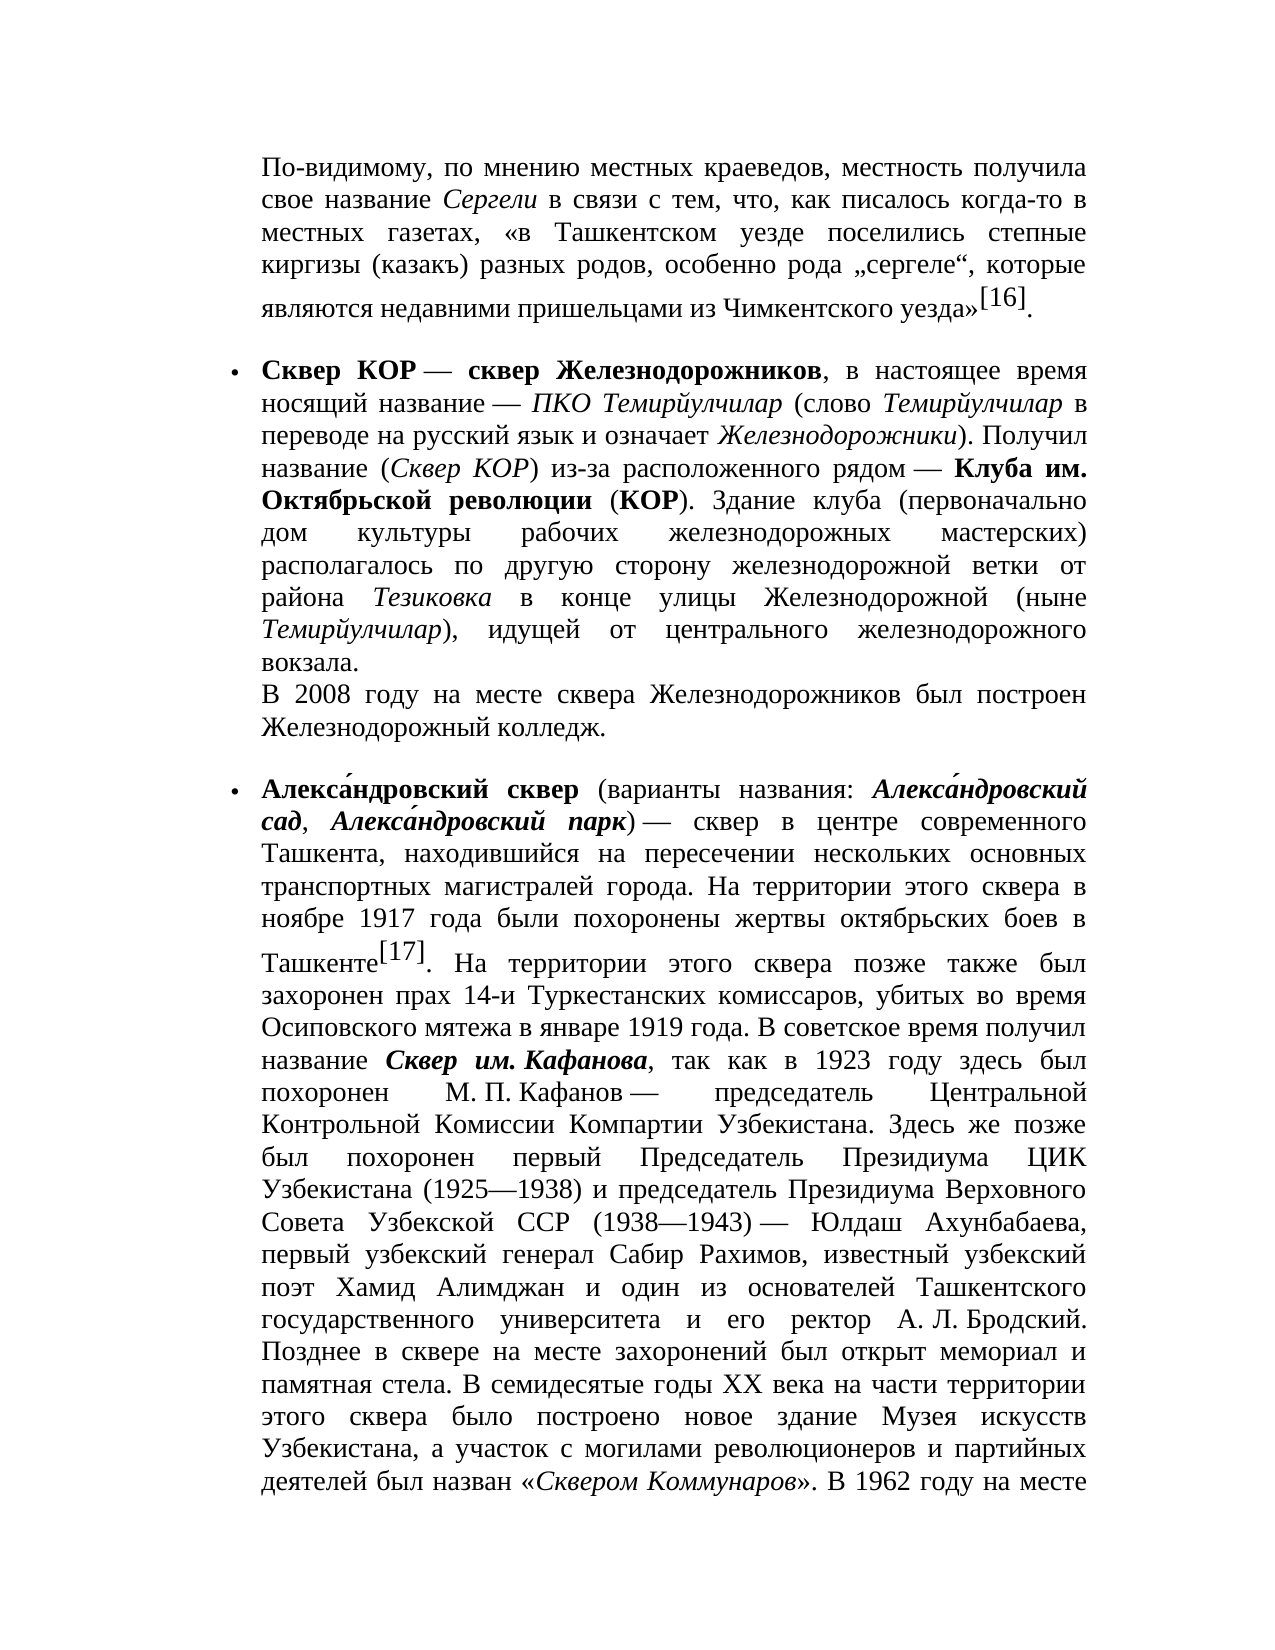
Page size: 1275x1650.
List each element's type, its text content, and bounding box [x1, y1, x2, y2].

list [232, 150, 1087, 324]
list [232, 772, 1087, 1496]
list Сквер КОР — сквер Железнодорожников, в настоящее время носящий название — ПКО Темирйулчилар (слово Темирйулчилар в переводе на русский язык и означает Железнодорожники). Получил название (Сквер КОР) из-за расположенного рядом — Клуба им. Октябрьской революции (КОР). Здание клуба (первоначально дом культуры рабочих железнодорожных мастерских) располагалось по другую сторону железнодорожной ветки от района Тезиковка в конце улицы Железнодорожной (ныне Темирйулчилар), идущей от центрального железнодорожного вокзала. В 2008 году на месте сквера Железнодорожников был построен Железнодорожный колледж. [232, 353, 1087, 742]
